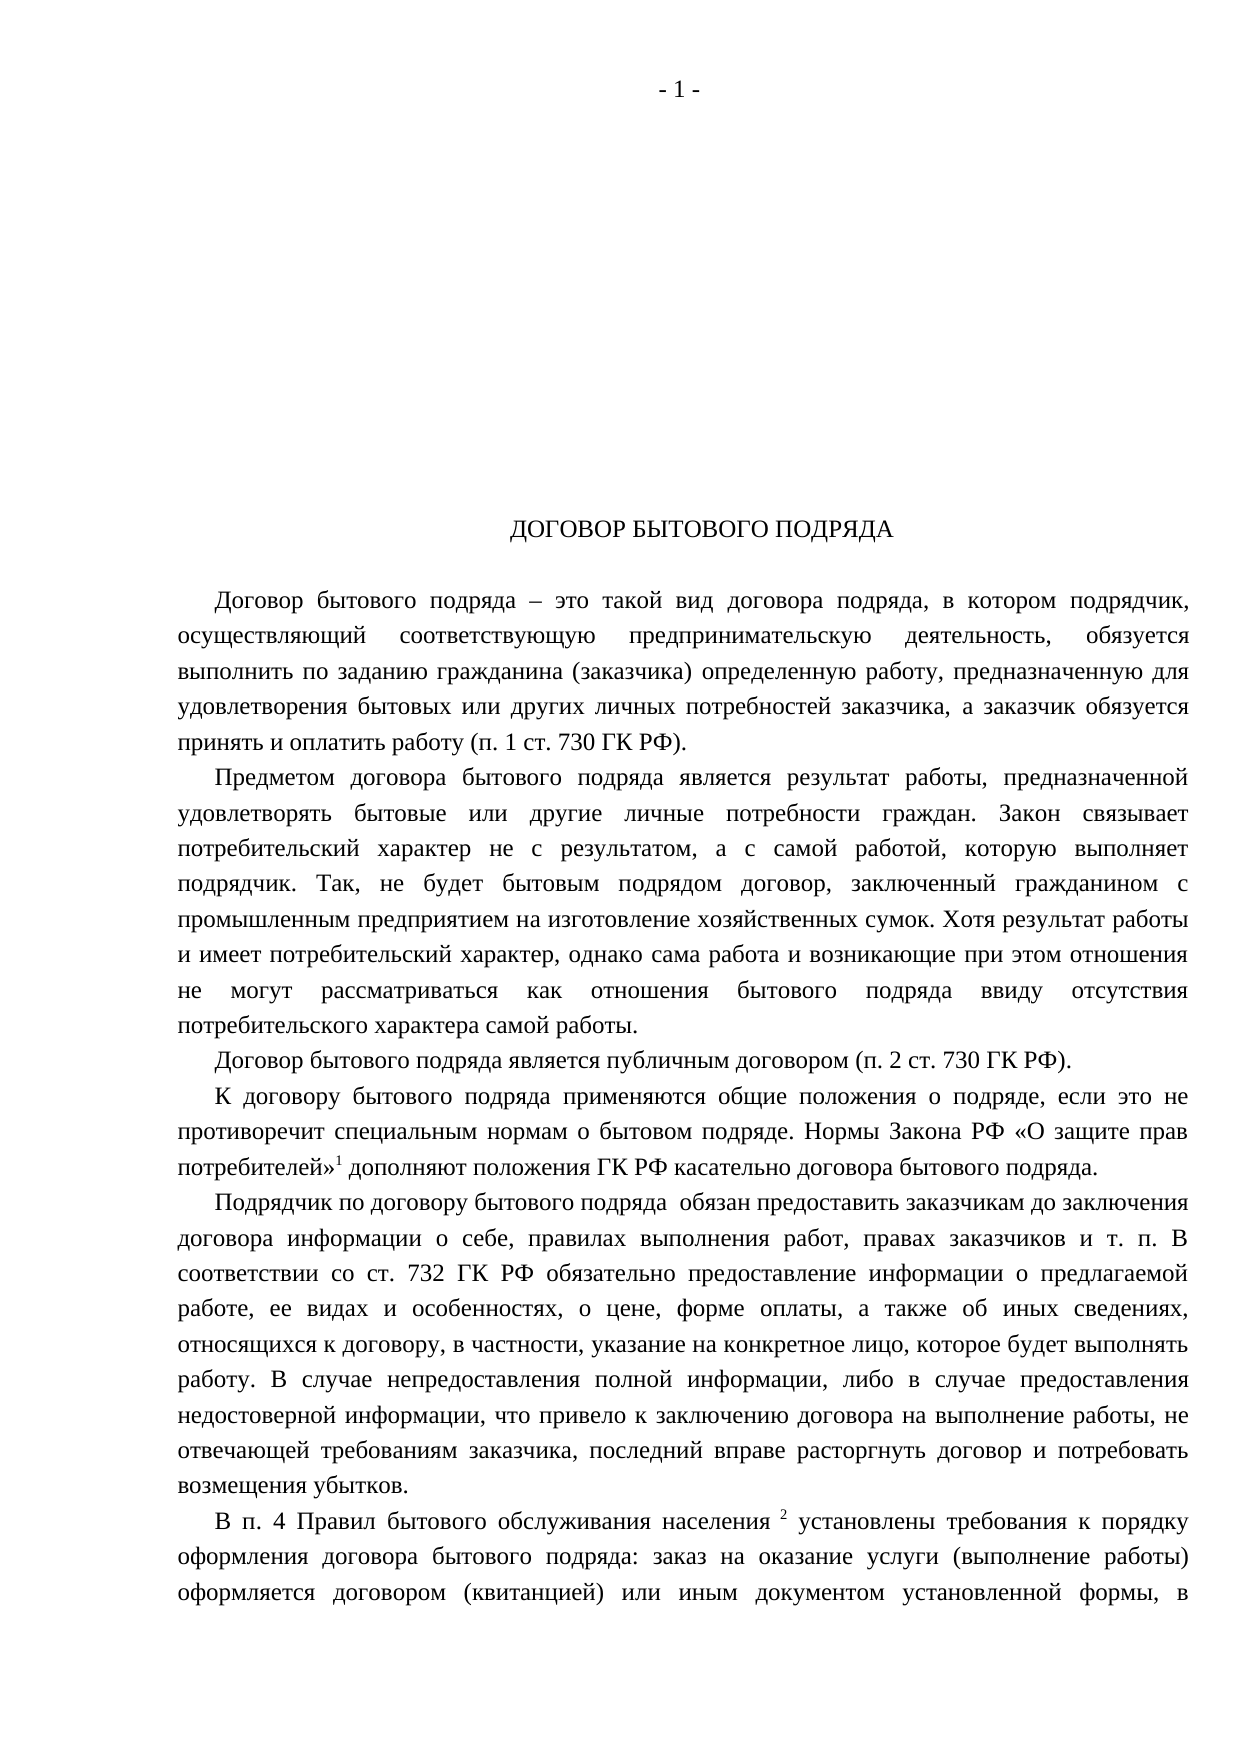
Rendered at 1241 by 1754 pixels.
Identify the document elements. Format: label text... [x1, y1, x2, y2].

text Договор бытового подряда – это такой вид договора подряда, в котором подрядчик, осуществляющий соответствующую предпринимательскую деятельность, обязуется выполнить по заданию гражданина (заказчика) определенную работу, предназначенную для удовлетворения бытовых или других личных потребностей заказчика, а заказчик обязуется принять и оплатить работу (п. 1 ст. 730 ГК РФ). [177, 578, 1189, 756]
text К договору бытового подряда применяются общие положения о подряде, если это не противоречит специальным нормам о бытовом подряде. Нормы Закона РФ «О защите прав потребителей»1 дополняют положения ГК РФ касательно договора бытового подряда. [177, 1074, 1189, 1181]
text Договор бытового подряда является публичным договором (п. 2 ст. 730 ГК РФ). [177, 1039, 1189, 1074]
text Предметом договора бытового подряда является результат работы, предназначенной удовлетворять бытовые или другие личные потребности граждан. Закон связывает потребительский характер не с результатом, а с самой работой, которую выполняет подрядчик. Так, не будет бытовым подрядом договор, заключенный гражданином с промышленным предприятием на изготовление хозяйственных сумок. Хотя результат работы и имеет потребительский характер, однако сама работа и возникающие при этом отношения не могут рассматриваться как отношения бытового подряда ввиду отсутствия потребительского характера самой работы. [177, 756, 1189, 1039]
text Подрядчик по договору бытового подряда обязан предоставить заказчикам до заключения договора информации о себе, правилах выполнения работ, правах заказчиков и т. п. В соответствии со ст. 732 ГК РФ обязательно предоставление информации о предлагаемой работе, ее видах и особенностях, о цене, форме оплаты, а также об иных сведениях, относящихся к договору, в частности, указание на конкретное лицо, которое будет выполнять работу. В случае непредоставления полной информации, либо в случае предоставления недостоверной информации, что привело к заключению договора на выполнение работы, не отвечающей требованиям заказчика, последний вправе расторгнуть договор и потребовать возмещения убытков. [177, 1181, 1189, 1499]
text Договор бытового подряда [177, 508, 1189, 543]
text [177, 1499, 1189, 1606]
